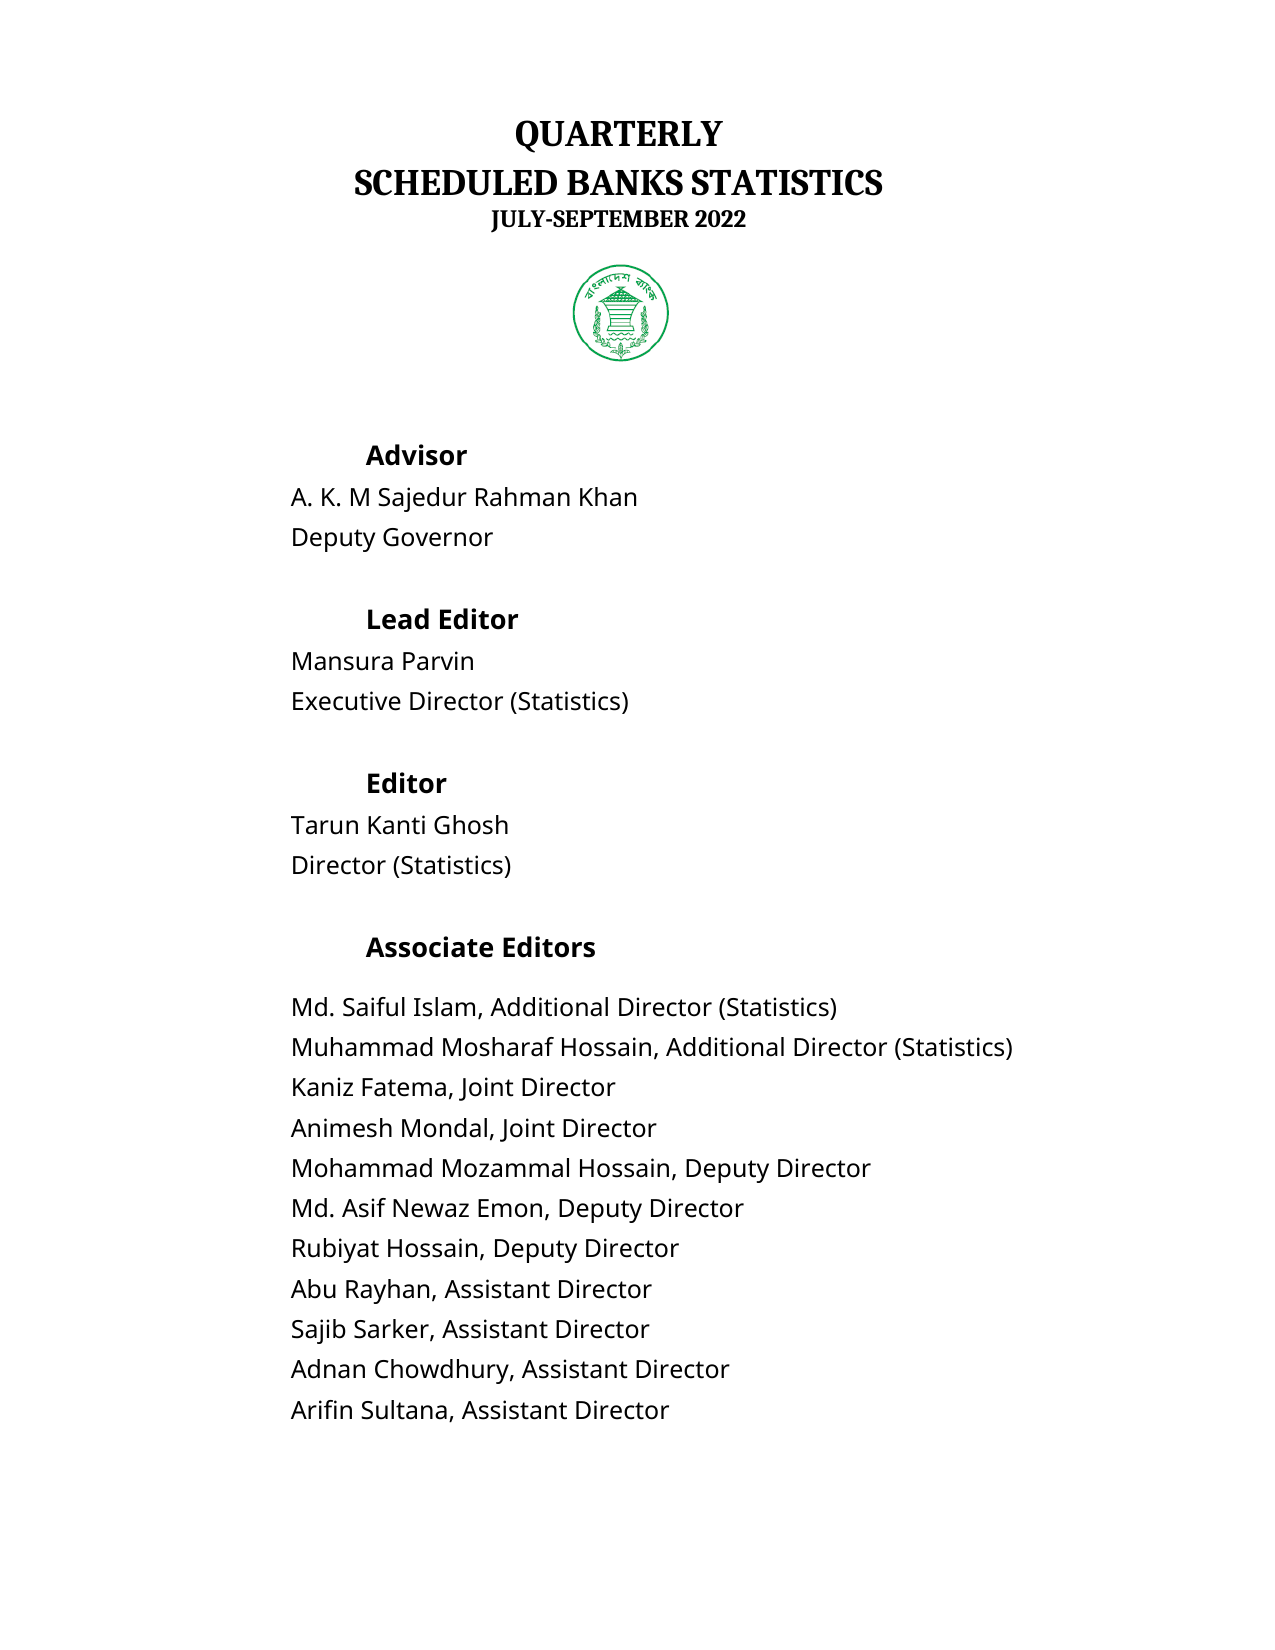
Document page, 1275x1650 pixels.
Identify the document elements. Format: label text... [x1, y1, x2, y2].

text JULY-SEPTEMBER 2022 [66, 205, 1172, 234]
text Mohammad Mozammal Hossain, Deputy Director [291, 1151, 1172, 1184]
text Tarun Kanti Ghosh [291, 808, 1172, 842]
text Mansura Parvin [291, 643, 1172, 678]
text Director (Statistics) [291, 848, 1172, 882]
text Kaniz Fatema, Joint Director [291, 1070, 1172, 1104]
text SCHEDULED BANKS STATISTICS [66, 162, 1172, 205]
text Associate Editors [366, 928, 1172, 965]
text Animesh Mondal, Joint Director [291, 1110, 1172, 1144]
text Lead Editor [366, 600, 1172, 637]
text Sajib Sarker, Assistant Director [291, 1312, 1172, 1346]
text Executive Director (Statistics) [291, 684, 1172, 718]
text Rubiyat Hossain, Deputy Director [291, 1231, 1172, 1265]
text Editor [366, 764, 1172, 801]
text Md. Saiful Islam, Additional Director (Statistics) [291, 989, 1172, 1023]
text Arifin Sultana, Assistant Director [291, 1392, 1172, 1426]
text Abu Rayhan, Assistant Director [291, 1271, 1172, 1306]
text Deputy Governor [291, 520, 1172, 554]
text A. K. M Sajedur Rahman Khan [291, 479, 1172, 513]
text Adnan Chowdhury, Assistant Director [291, 1352, 1172, 1386]
text QUARTERLY [66, 112, 1172, 156]
text Md. Asif Newaz Emon, Deputy Director [291, 1191, 1172, 1225]
text Muhammad Mosharaf Hossain, Additional Director (Statistics) [291, 1029, 1172, 1064]
text Advisor [366, 436, 1172, 473]
